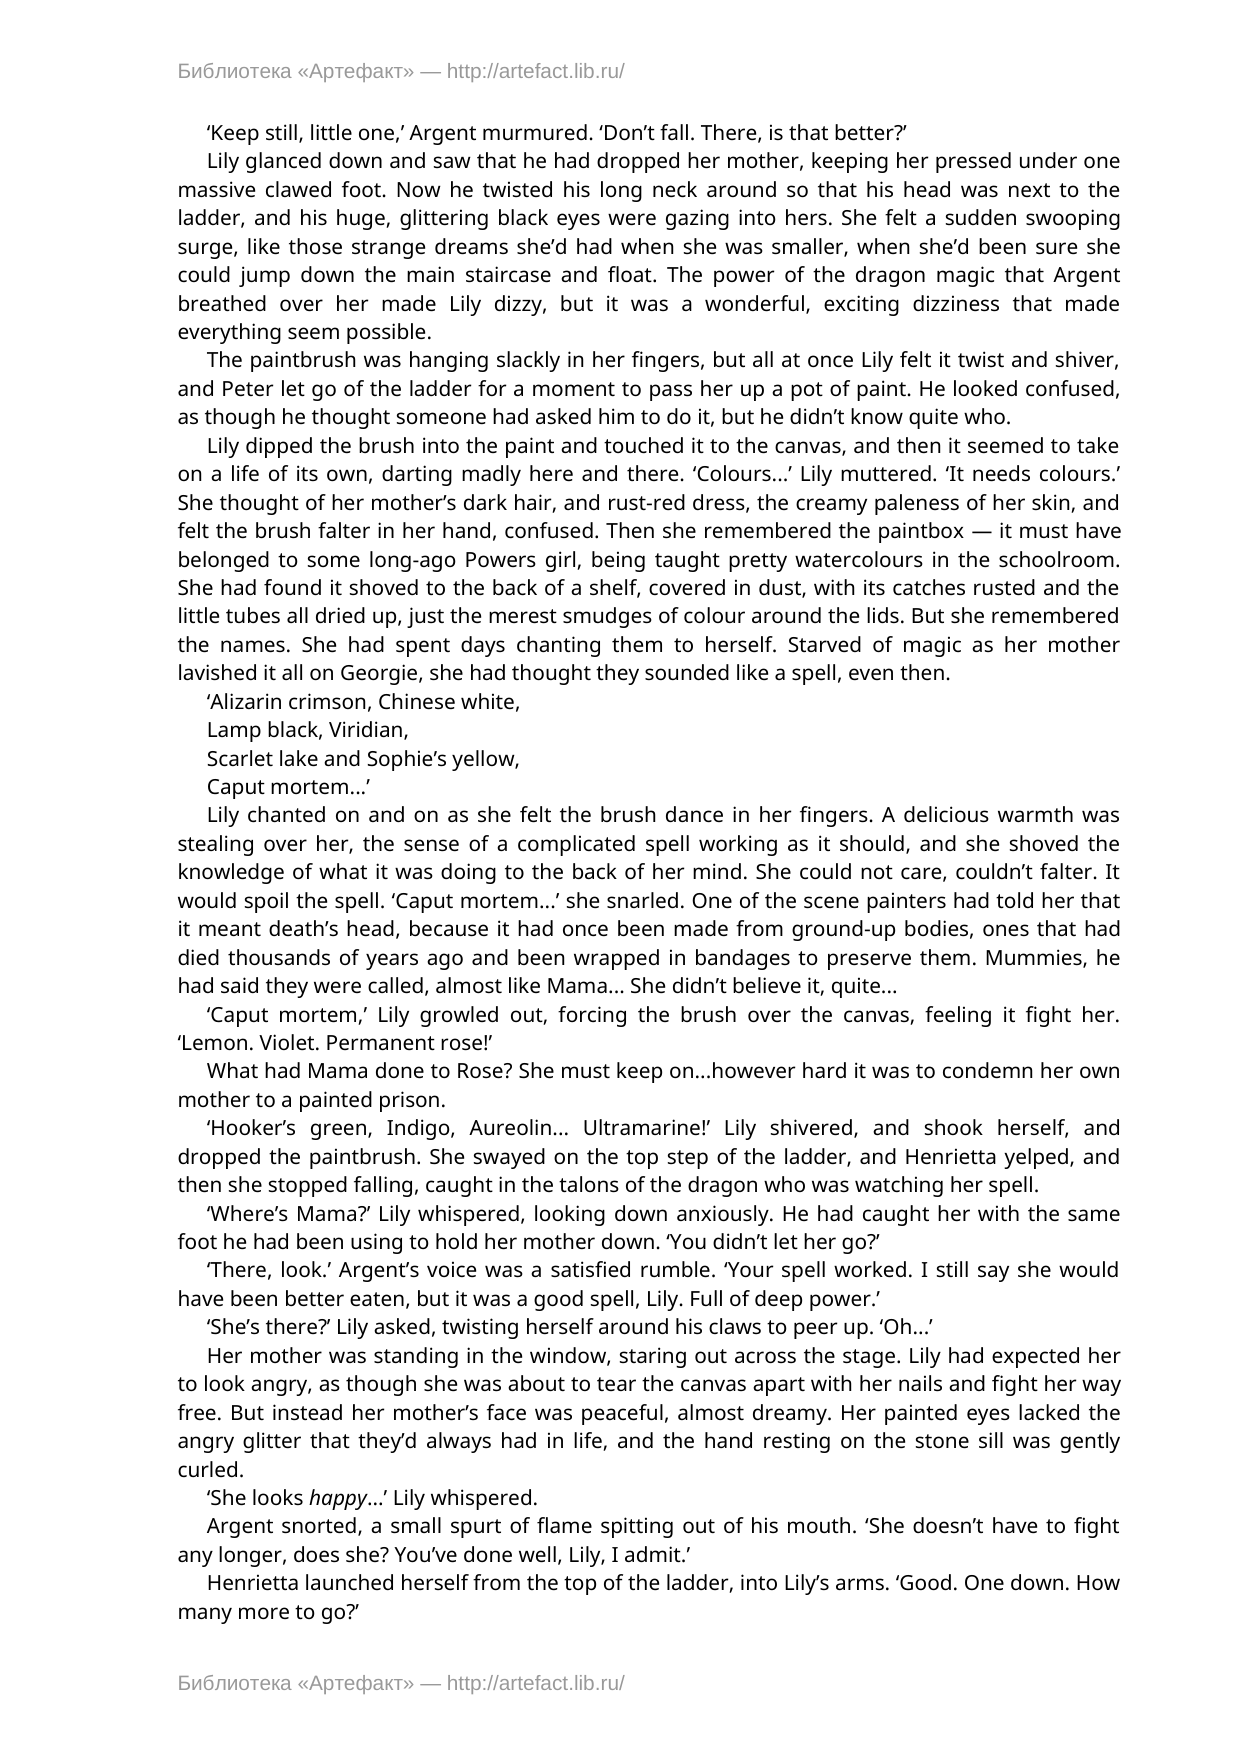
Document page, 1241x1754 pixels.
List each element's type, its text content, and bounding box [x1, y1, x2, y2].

text ‘Hooker’s green, Indigo, Aureolin... Ultramarine!’ Lily shivered, and shook herself, and dropped the paintbrush. She swayed on the top step of the ladder, and Henrietta yelped, and then she stopped falling, caught in the talons of the dragon who was watching her spell. [177, 1113, 1122, 1199]
text ‘She’s there?’ Lily asked, twisting herself around his claws to peer up. ‘Oh...’ [177, 1312, 1122, 1341]
text Henrietta launched herself from the top of the ladder, into Lily’s arms. ‘Good. One down. How many more to go?’ [177, 1568, 1122, 1625]
text Lily glanced down and saw that he had dropped her mother, keeping her pressed under one massive clawed foot. Now he twisted his long neck around so that his head was next to the ladder, and his huge, glittering black eyes were gazing into hers. She felt a sudden swooping surge, like those strange dreams she’d had when she was smaller, when she’d been sure she could jump down the main staircase and float. The power of the dragon magic that Argent breathed over her made Lily dizzy, but it was a wonderful, exciting dizziness that made everything seem possible. [177, 147, 1122, 346]
text Lily chanted on and on as she felt the brush dance in her fingers. A delicious warmth was stealing over her, the sense of a complicated spell working as it should, and she shoved the knowledge of what it was doing to the back of her mind. She could not care, couldn’t falter. It would spoil the spell. ‘Caput mortem...’ she snarled. One of the scene painters had told her that it meant death’s head, because it had once been made from ground-up bodies, ones that had died thousands of years ago and been wrapped in bandages to preserve them. Mummies, he had said they were called, almost like Mama... She didn’t believe it, quite... [177, 801, 1122, 1000]
text Argent snorted, a small spurt of flame spitting out of his mouth. ‘She doesn’t have to fight any longer, does she? You’ve done well, Lily, I admit.’ [177, 1512, 1122, 1568]
text Lily dipped the brush into the paint and touched it to the canvas, and then it seemed to take on a life of its own, darting madly here and there. ‘Colours...’ Lily muttered. ‘It needs colours.’ She thought of her mother’s dark hair, and rust-red dress, the creamy paleness of her skin, and felt the brush falter in her hand, confused. Then she remembered the paintbox — it must have belonged to some long-ago Powers girl, being taught pretty watercolours in the schoolroom. She had found it shoved to the back of a shelf, covered in dust, with its catches rusted and the little tubes all dried up, just the merest smudges of colour around the lids. But she remembered the names. She had spent days chanting them to herself. Starved of magic as her mother lavished it all on Georgie, she had thought they sounded like a spell, even then. [177, 431, 1122, 687]
text ‘Keep still, little one,’ Argent murmured. ‘Don’t fall. There, is that better?’ [177, 118, 1122, 147]
text ‘She looks happy...’ Lily whispered. [177, 1483, 1122, 1512]
text ‘There, look.’ Argent’s voice was a satisfied rumble. ‘Your spell worked. I still say she would have been better eaten, but it was a good spell, Lily. Full of deep power.’ [177, 1256, 1122, 1312]
text ‘Caput mortem,’ Lily growled out, forcing the brush over the canvas, feeling it fight her. ‘Lemon. Violet. Permanent rose!’ [177, 1000, 1122, 1057]
text What had Mama done to Rose? She must keep on...however hard it was to condemn her own mother to a painted prison. [177, 1057, 1122, 1113]
text The paintbrush was hanging slackly in her fingers, but all at once Lily felt it twist and shiver, and Peter let go of the ladder for a moment to pass her up a pot of paint. He looked confused, as though he thought someone had asked him to do it, but he didn’t know quite who. [177, 346, 1122, 431]
text Scarlet lake and Sophie’s yellow, [177, 744, 1122, 772]
text Caput mortem...’ [177, 772, 1122, 801]
text Her mother was standing in the window, staring out across the stage. Lily had expected her to look angry, as though she was about to tear the canvas apart with her nails and fight her way free. But instead her mother’s face was peaceful, almost dreamy. Her painted eyes lacked the angry glitter that they’d always had in life, and the hand resting on the stone sill was gently curled. [177, 1341, 1122, 1483]
text ‘Where’s Mama?’ Lily whispered, looking down anxiously. He had caught her with the same foot he had been using to hold her mother down. ‘You didn’t let her go?’ [177, 1199, 1122, 1256]
text ‘Alizarin crimson, Chinese white, [177, 687, 1122, 715]
text Lamp black, Viridian, [177, 715, 1122, 744]
